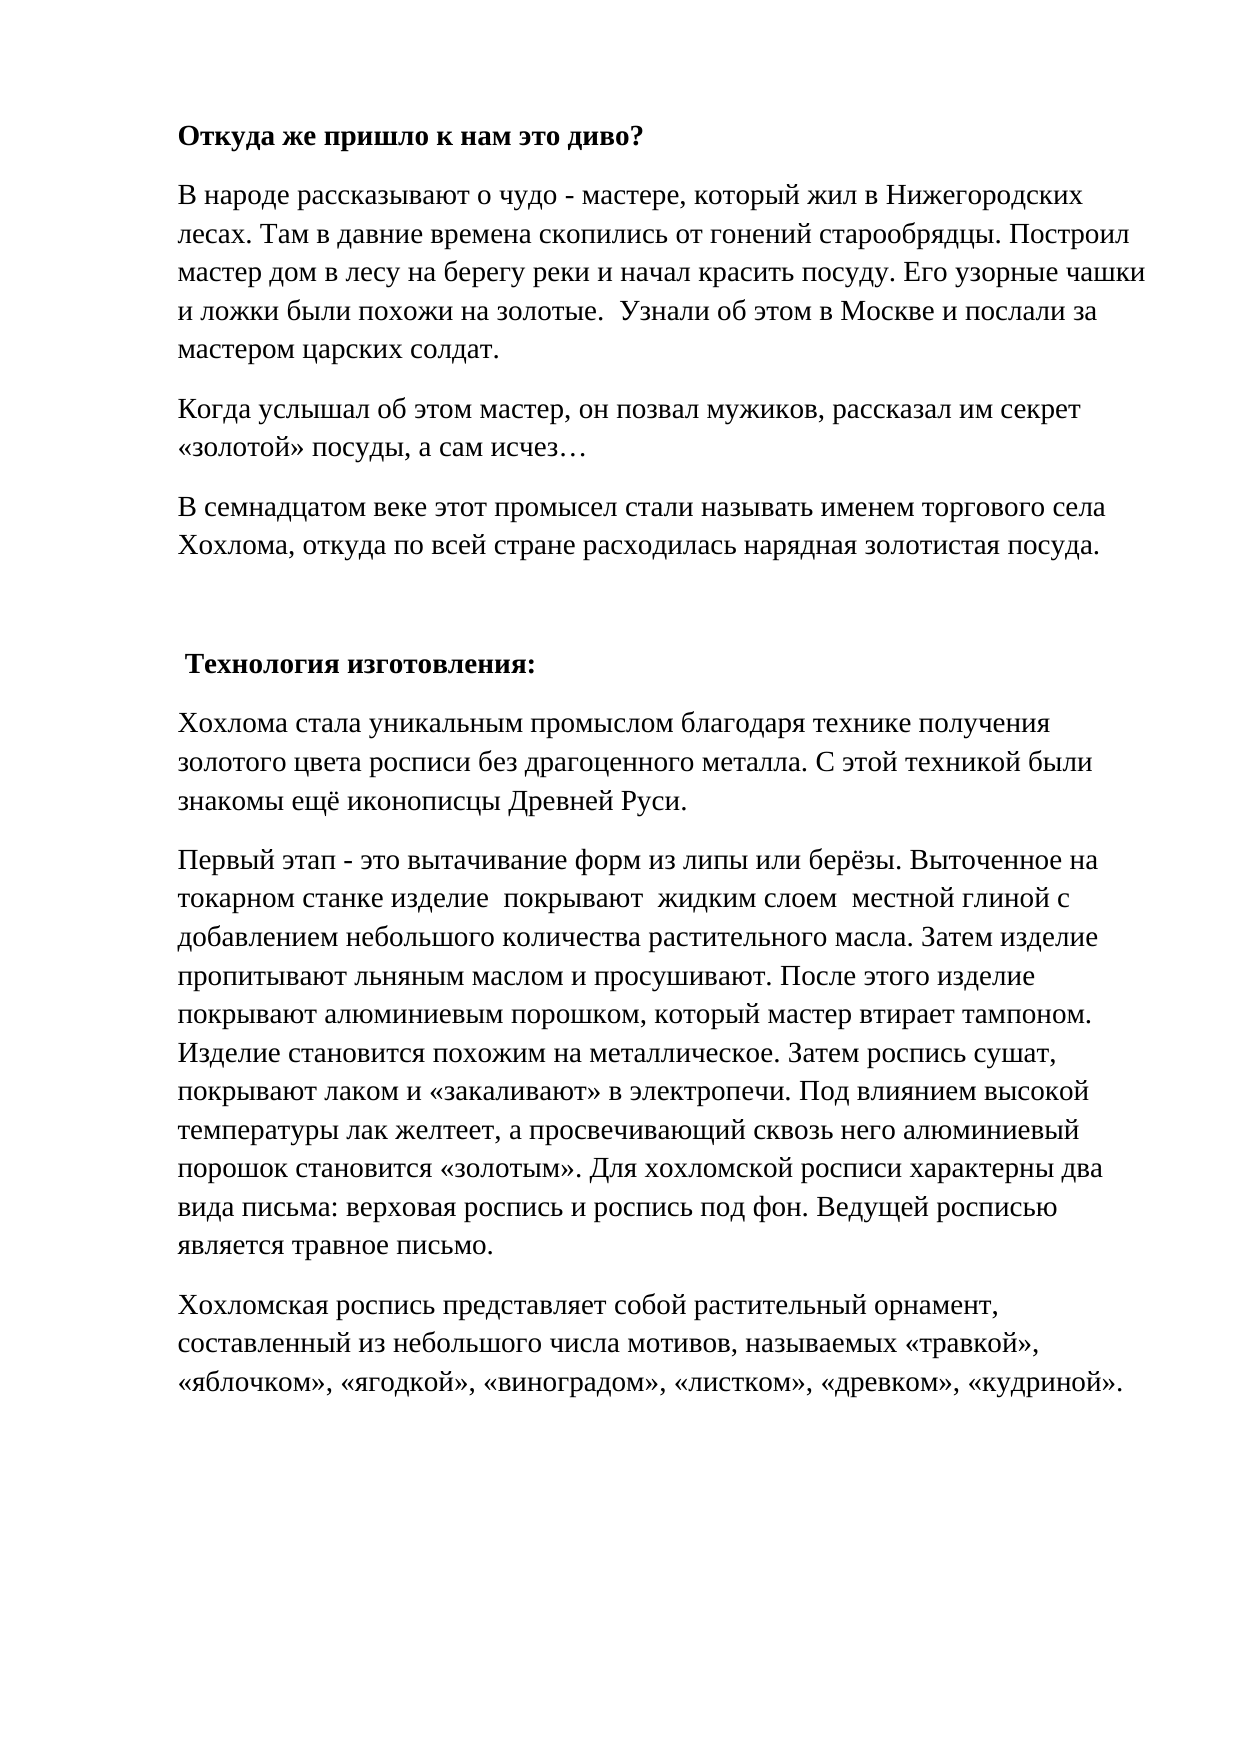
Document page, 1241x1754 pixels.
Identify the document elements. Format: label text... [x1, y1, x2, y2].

text Откуда же пришло к нам это диво? [177, 118, 1152, 152]
text В народе рассказывают о чудо - мастере, который жил в Нижегородских лесах. Там в давние времена скопились от гонений старообрядцы. Построил мастер дом в лесу на берегу реки и начал красить посуду. Его узорные чашки и ложки были похожи на золотые. Узнали об этом в Москве и послали за мастером царских солдат. [177, 177, 1152, 365]
text Первый этап - это вытачивание форм из липы или берёзы. Выточенное на токарном станке изделие покрывают жидким слоем местной глиной с добавлением небольшого количества растительного масла. Затем изделие пропитывают льняным маслом и просушивают. После этого изделие покрывают алюминиевым порошком, который мастер втирает тампоном. Изделие становится похожим на металлическое. Затем роспись сушат, покрывают лаком и «закаливают» в электропечи. Под влиянием высокой температуры лак желтеет, а просвечивающий сквозь него алюминиевый порошок становится «золотым». Для хохломской росписи характерны два вида письма: верховая роспись и роспись под фон. Ведущей росписью является травное письмо. [177, 842, 1152, 1261]
text Когда услышал об этом мастер, он позвал мужиков, рассказал им секрет «золотой» посуды, а сам исчез… [177, 391, 1152, 463]
text В семнадцатом веке этот промысел стали называть именем торгового села Хохлома, откуда по всей стране расходилась нарядная золотистая посуда. [177, 489, 1152, 561]
text Технология изготовления: [177, 646, 1152, 680]
text Хохломская роспись представляет собой растительный орнамент, составленный из небольшого числа мотивов, называемых «травкой», «яблочком», «ягодкой», «виноградом», «листком», «древком», «кудриной». [177, 1287, 1152, 1397]
text Хохлома стала уникальным промыслом благодаря технике получения золотого цвета росписи без драгоценного металла. С этой техникой были знакомы ещё иконописцы Древней Руси. [177, 706, 1152, 816]
